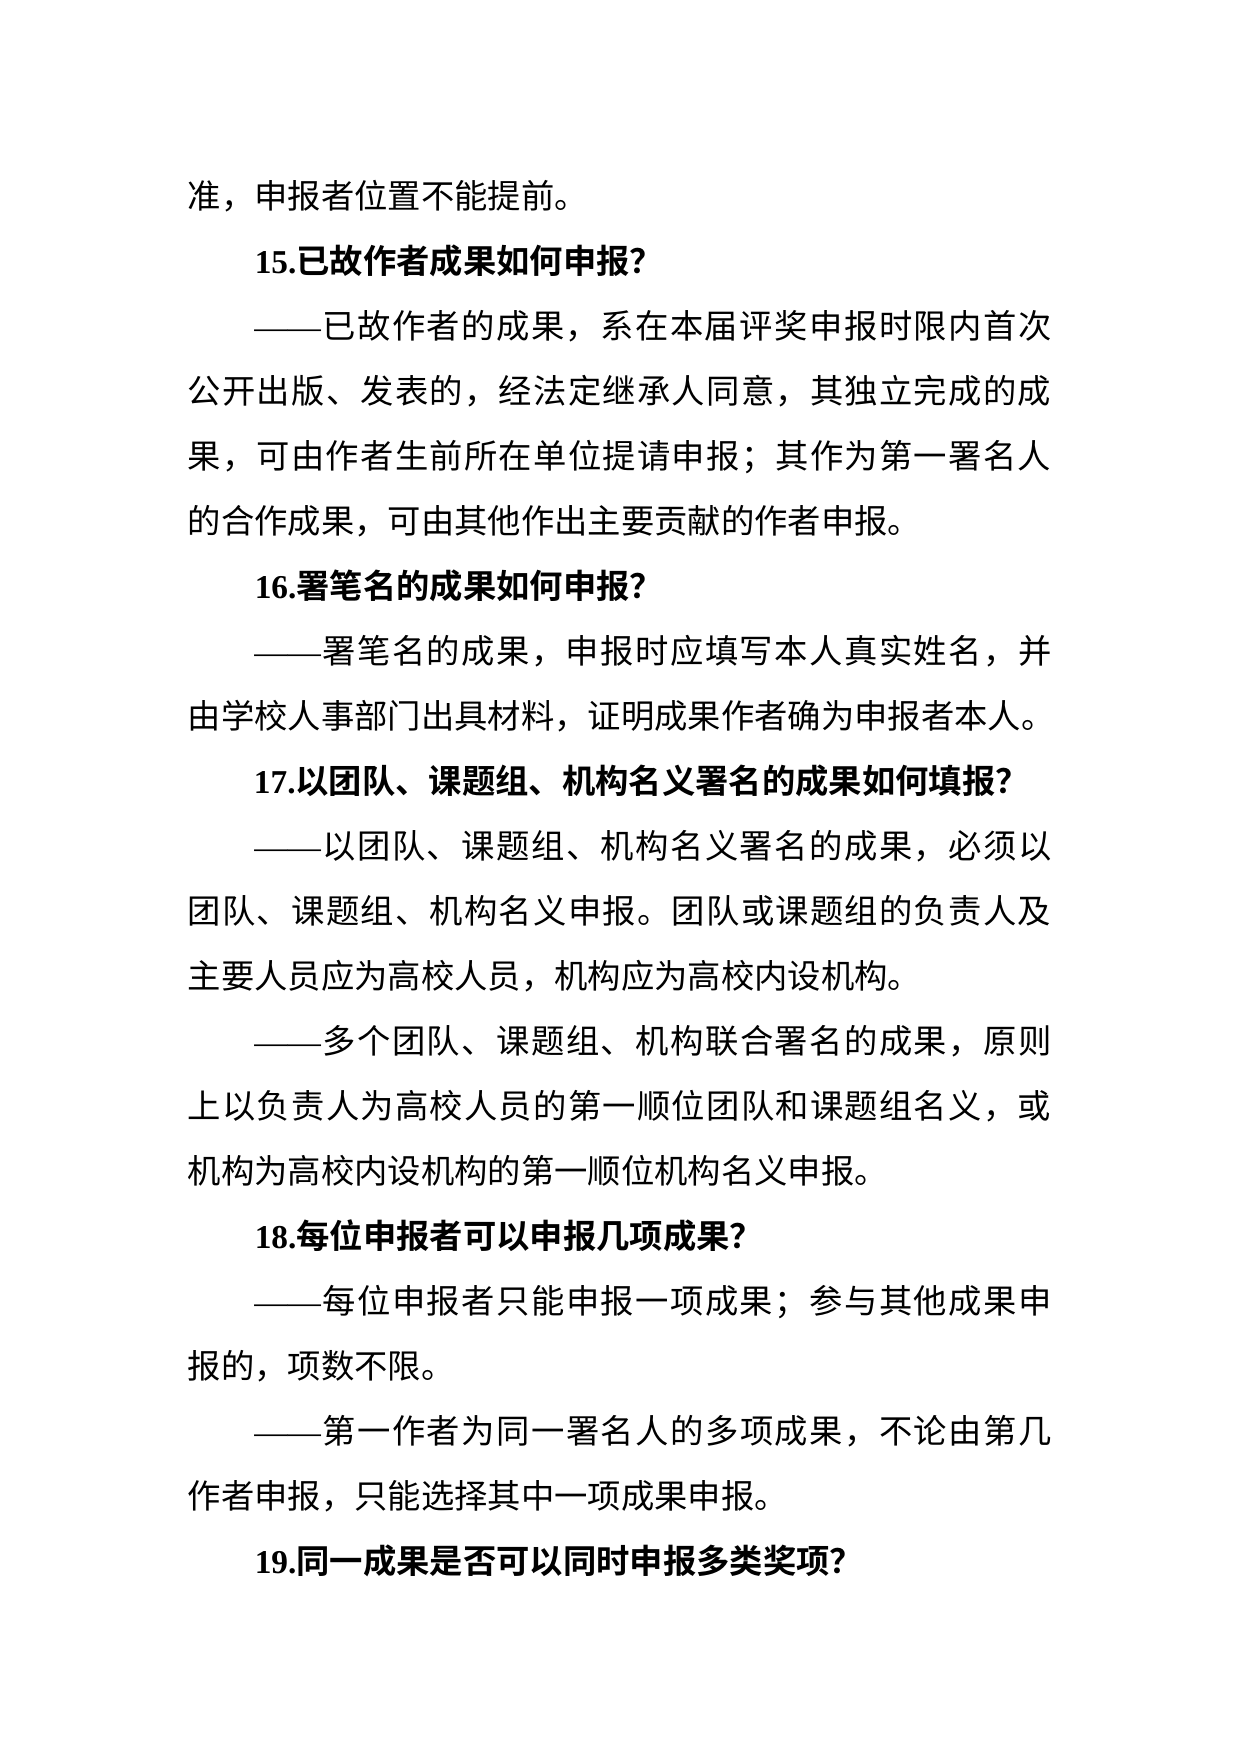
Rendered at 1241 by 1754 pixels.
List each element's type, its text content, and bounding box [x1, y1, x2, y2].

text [187, 162, 1053, 227]
text 19.同一成果是否可以同时申报多类奖项？ [187, 1527, 1053, 1592]
text ——以团队、课题组、机构名义署名的成果，必须以团队、课题组、机构名义申报。团队或课题组的负责人及主要人员应为高校人员，机构应为高校内设机构。 [187, 812, 1053, 1007]
text 17.以团队、课题组、机构名义署名的成果如何填报？ [187, 747, 1053, 812]
text ——已故作者的成果，系在本届评奖申报时限内首次公开出版、发表的，经法定继承人同意，其独立完成的成果，可由作者生前所在单位提请申报；其作为第一署名人的合作成果，可由其他作出主要贡献的作者申报。 [187, 292, 1053, 552]
text ——每位申报者只能申报一项成果；参与其他成果申报的，项数不限。 [187, 1267, 1053, 1397]
text 15.已故作者成果如何申报？ [187, 227, 1053, 292]
text ——署笔名的成果，申报时应填写本人真实姓名，并由学校人事部门出具材料，证明成果作者确为申报者本人。 [187, 617, 1053, 747]
text ——多个团队、课题组、机构联合署名的成果，原则上以负责人为高校人员的第一顺位团队和课题组名义，或机构为高校内设机构的第一顺位机构名义申报。 [187, 1007, 1053, 1202]
text ——第一作者为同一署名人的多项成果，不论由第几作者申报，只能选择其中一项成果申报。 [187, 1397, 1053, 1527]
text 16.署笔名的成果如何申报？ [187, 552, 1053, 617]
text 18.每位申报者可以申报几项成果？ [187, 1202, 1053, 1267]
